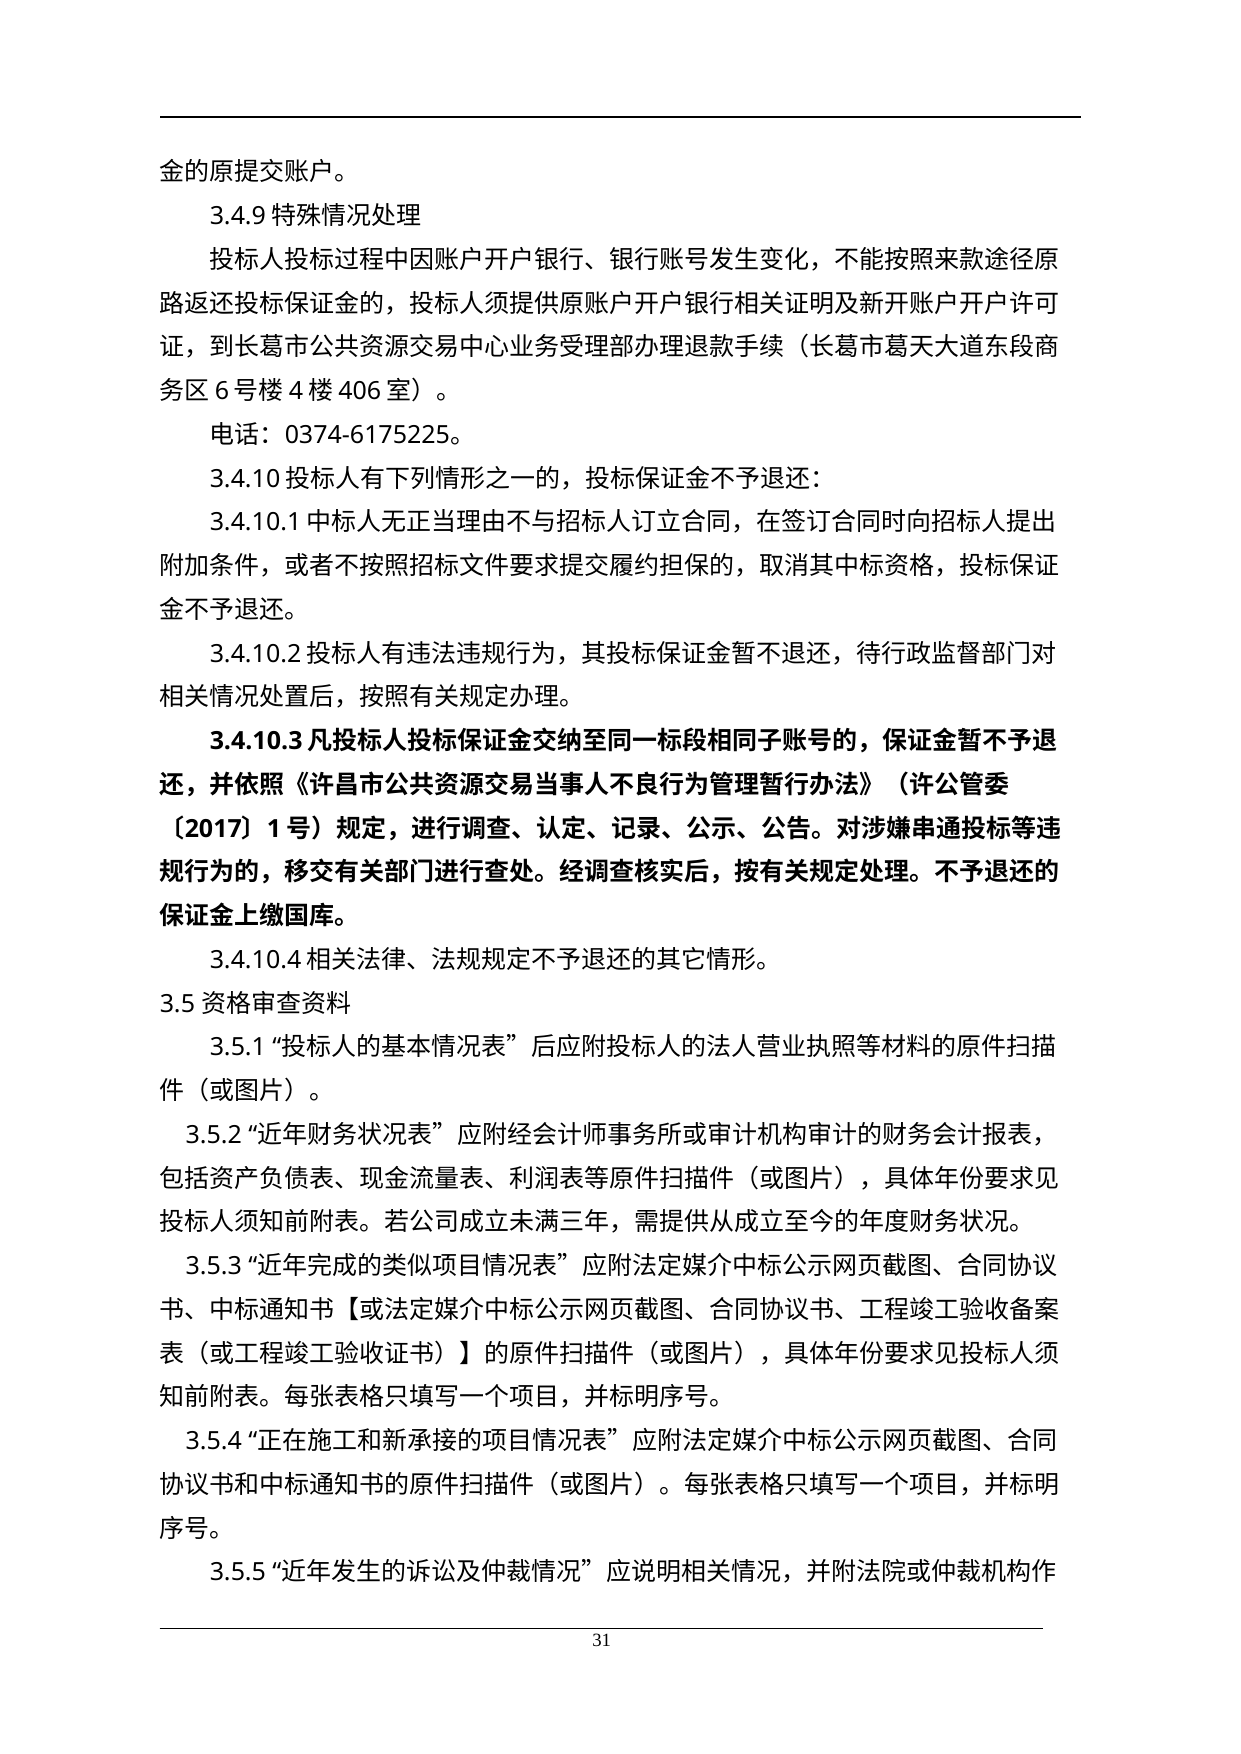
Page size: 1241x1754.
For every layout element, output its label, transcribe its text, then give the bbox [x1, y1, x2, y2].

text 3.4.10.3凡投标人投标保证金交纳至同一标段相同子账号的，保证金暂不予退还，并依照《许昌市公共资源交易当事人不良行为管理暂行办法》（许公管委〔2017〕1号）规定，进行调查、认定、记录、公示、公告。对涉嫌串通投标等违规行为的，移交有关部门进行查处。经调查核实后，按有关规定处理。不予退还的保证金上缴国库。 [159, 714, 1081, 933]
text 3.5.1 “投标人的基本情况表”后应附投标人的法人营业执照等材料的原件扫描件（或图片）。 [159, 1021, 1081, 1108]
text 3.4.9特殊情况处理 [159, 189, 1081, 233]
text 3.5.4 “正在施工和新承接的项目情况表”应附法定媒介中标公示网页截图、合同协议书和中标通知书的原件扫描件（或图片）。每张表格只填写一个项目，并标明序号。 [159, 1414, 1081, 1546]
text 投标人投标过程中因账户开户银行、银行账号发生变化，不能按照来款途径原路返还投标保证金的，投标人须提供原账户开户银行相关证明及新开账户开户许可证，到长葛市公共资源交易中心业务受理部办理退款手续（长葛市葛天大道东段商务区6号楼4楼406室）。 [159, 233, 1081, 408]
text 电话：0374-6175225。 [159, 408, 1081, 452]
text 3.5.3 “近年完成的类似项目情况表”应附法定媒介中标公示网页截图、合同协议书、中标通知书【或法定媒介中标公示网页截图、合同协议书、工程竣工验收备案表（或工程竣工验收证书）】的原件扫描件（或图片），具体年份要求见投标人须知前附表。每张表格只填写一个项目，并标明序号。 [159, 1239, 1081, 1414]
text 3.4.10.2投标人有违法违规行为，其投标保证金暂不退还，待行政监督部门对相关情况处置后，按照有关规定办理。 [159, 627, 1081, 714]
text 3.4.10.1中标人无正当理由不与招标人订立合同，在签订合同时向招标人提出附加条件，或者不按照招标文件要求提交履约担保的，取消其中标资格，投标保证金不予退还。 [159, 496, 1081, 627]
text 3.4.10.4相关法律、法规规定不予退还的其它情形。 [159, 933, 1081, 977]
text 3.4.10投标人有下列情形之一的，投标保证金不予退还： [159, 452, 1081, 496]
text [159, 1546, 1081, 1589]
text 3.5.2 “近年财务状况表”应附经会计师事务所或审计机构审计的财务会计报表，包括资产负债表、现金流量表、利润表等原件扫描件（或图片），具体年份要求见投标人须知前附表。若公司成立未满三年，需提供从成立至今的年度财务状况。 [159, 1108, 1081, 1239]
text 3.5 资格审查资料 [159, 977, 1081, 1021]
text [159, 146, 1081, 189]
